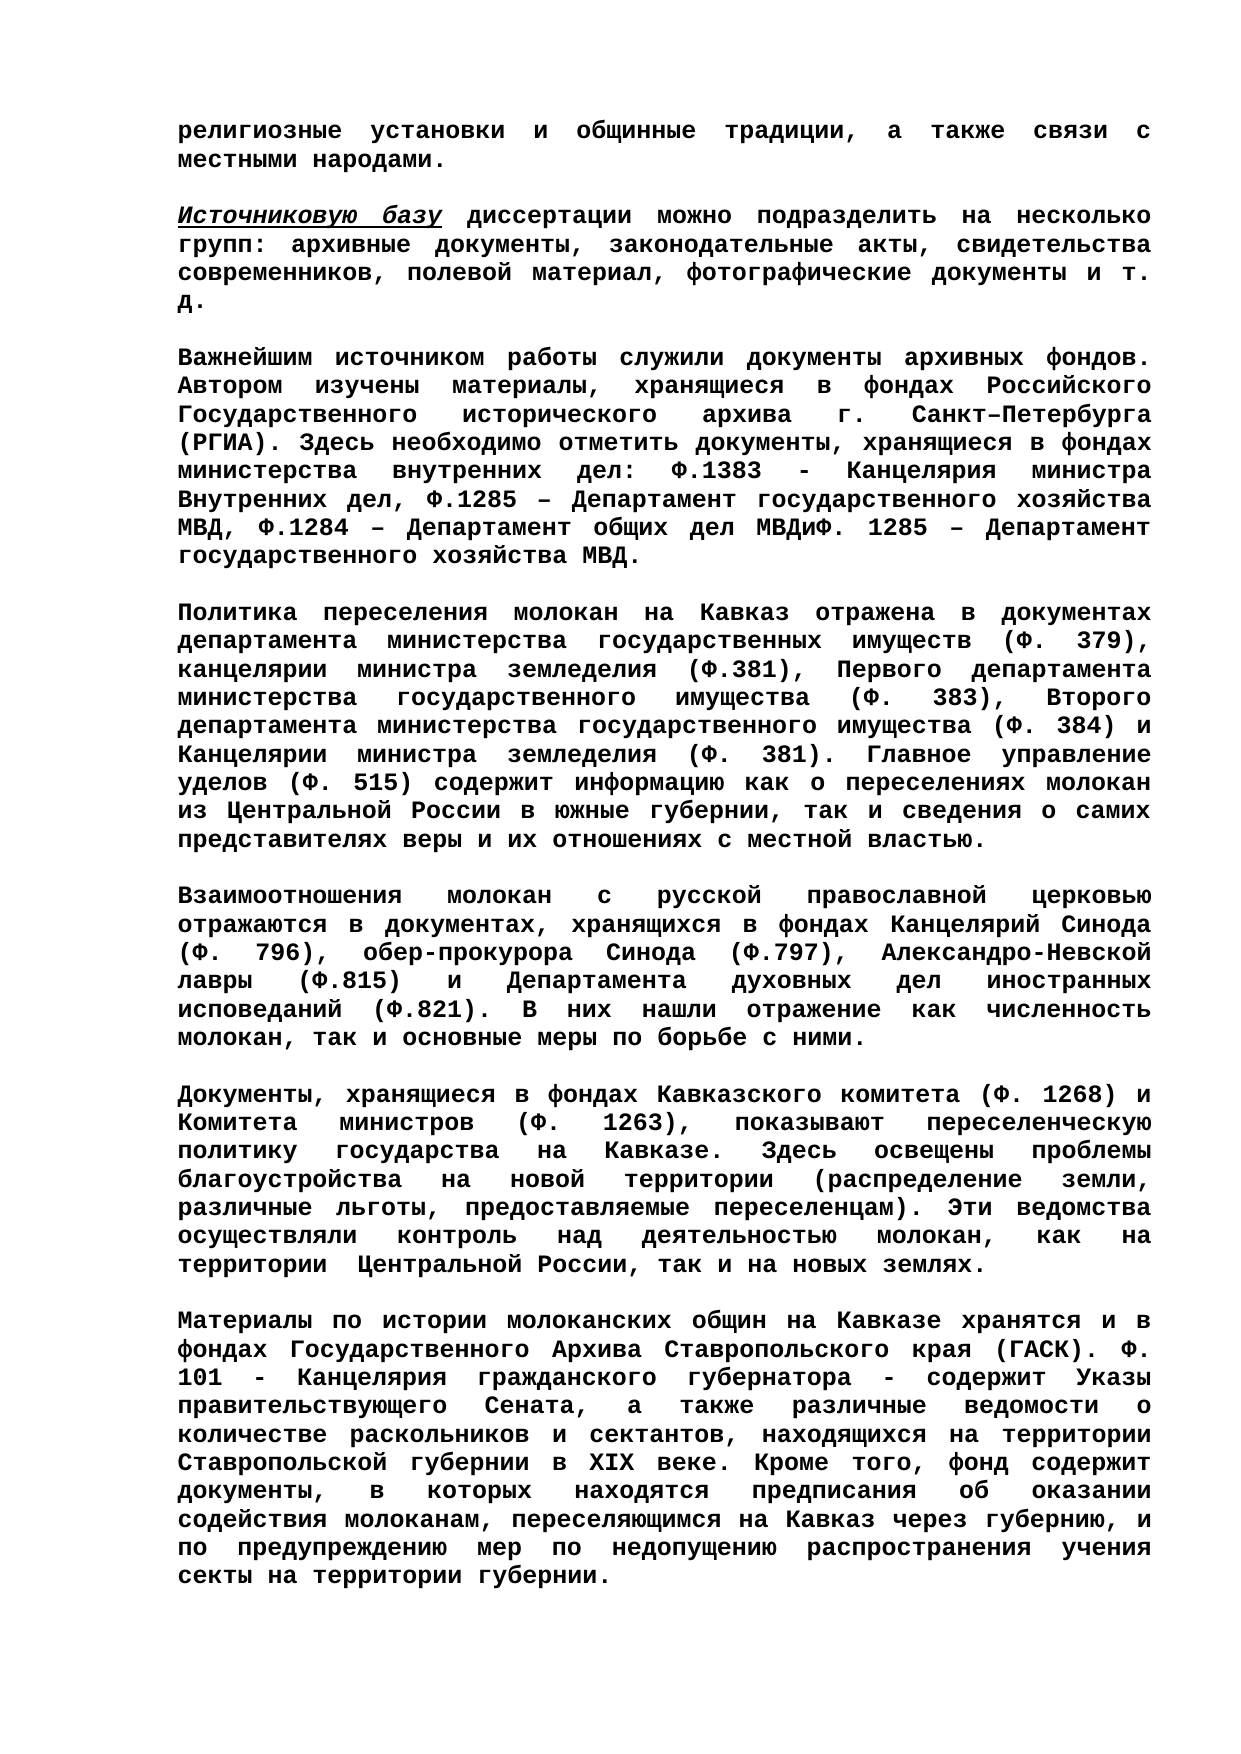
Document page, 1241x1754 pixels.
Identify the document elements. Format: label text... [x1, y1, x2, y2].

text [177, 118, 1152, 175]
text Взаимоотношения молокан с русской православной церковью отражаются в документах, хранящихся в фондах Канцелярий Синода (Ф. 796), обер-прокурора Синода (Ф.797), Александро-Невской лавры (Ф.815) и Департамента духовных дел иностранных исповеданий (Ф.821). В них нашли отражение как численность молокан, так и основные меры по борьбе с ними. [177, 883, 1152, 1053]
text Материалы по истории молоканских общин на Кавказе хранятся и в фондах Государственного Архива Ставропольского края (ГАСК). Ф. 101 - Канцелярия гражданского губернатора - содержит Указы правительствующего Сената, а также различные ведомости о количестве раскольников и сектантов, находящихся на территории Ставропольской губернии в XIX веке. Кроме того, фонд содержит документы, в которых находятся предписания об оказании содействия молоканам, переселяющимся на Кавказ через губернию, и по предупреждению мер по недопущению распространения учения секты на территории губернии. [177, 1308, 1152, 1591]
text Важнейшим источником работы служили документы архивных фондов. Автором изучены материалы, хранящиеся в фондах Российского Государственного исторического архива г. Санкт–Петербурга (РГИА). Здесь необходимо отметить документы, хранящиеся в фондах министерства внутренних дел: Ф.1383 - Канцелярия министра Внутренних дел, Ф.1285 – Департамент государственного хозяйства МВД, Ф.1284 – Департамент общих дел МВДиФ. 1285 – Департамент государственного хозяйства МВД. [177, 345, 1152, 571]
text Документы, хранящиеся в фондах Кавказского комитета (Ф. 1268) и Комитета министров (Ф. 1263), показывают переселенческую политику государства на Кавказе. Здесь освещены проблемы благоустройства на новой территории (распределение земли, различные льготы, предоставляемые переселенцам). Эти ведомства осуществляли контроль над деятельностью молокан, как на территории Центральной России, так и на новых землях. [177, 1081, 1152, 1280]
text Политика переселения молокан на Кавказ отражена в документах департамента министерства государственных имуществ (Ф. 379), канцелярии министра земледелия (Ф.381), Первого департамента министерства государственного имущества (Ф. 383), Второго департамента министерства государственного имущества (Ф. 384) и Канцелярии министра земледелия (Ф. 381). Главное управление уделов (Ф. 515) содержит информацию как о переселениях молокан из Центральной России в южные губернии, так и сведения о самих представителях веры и их отношениях с местной властью. [177, 600, 1152, 855]
text Источниковую базу диссертации можно подразделить на несколько групп: архивные документы, законодательные акты, свидетельства современников, полевой материал, фотографические документы и т. д. [177, 203, 1152, 316]
